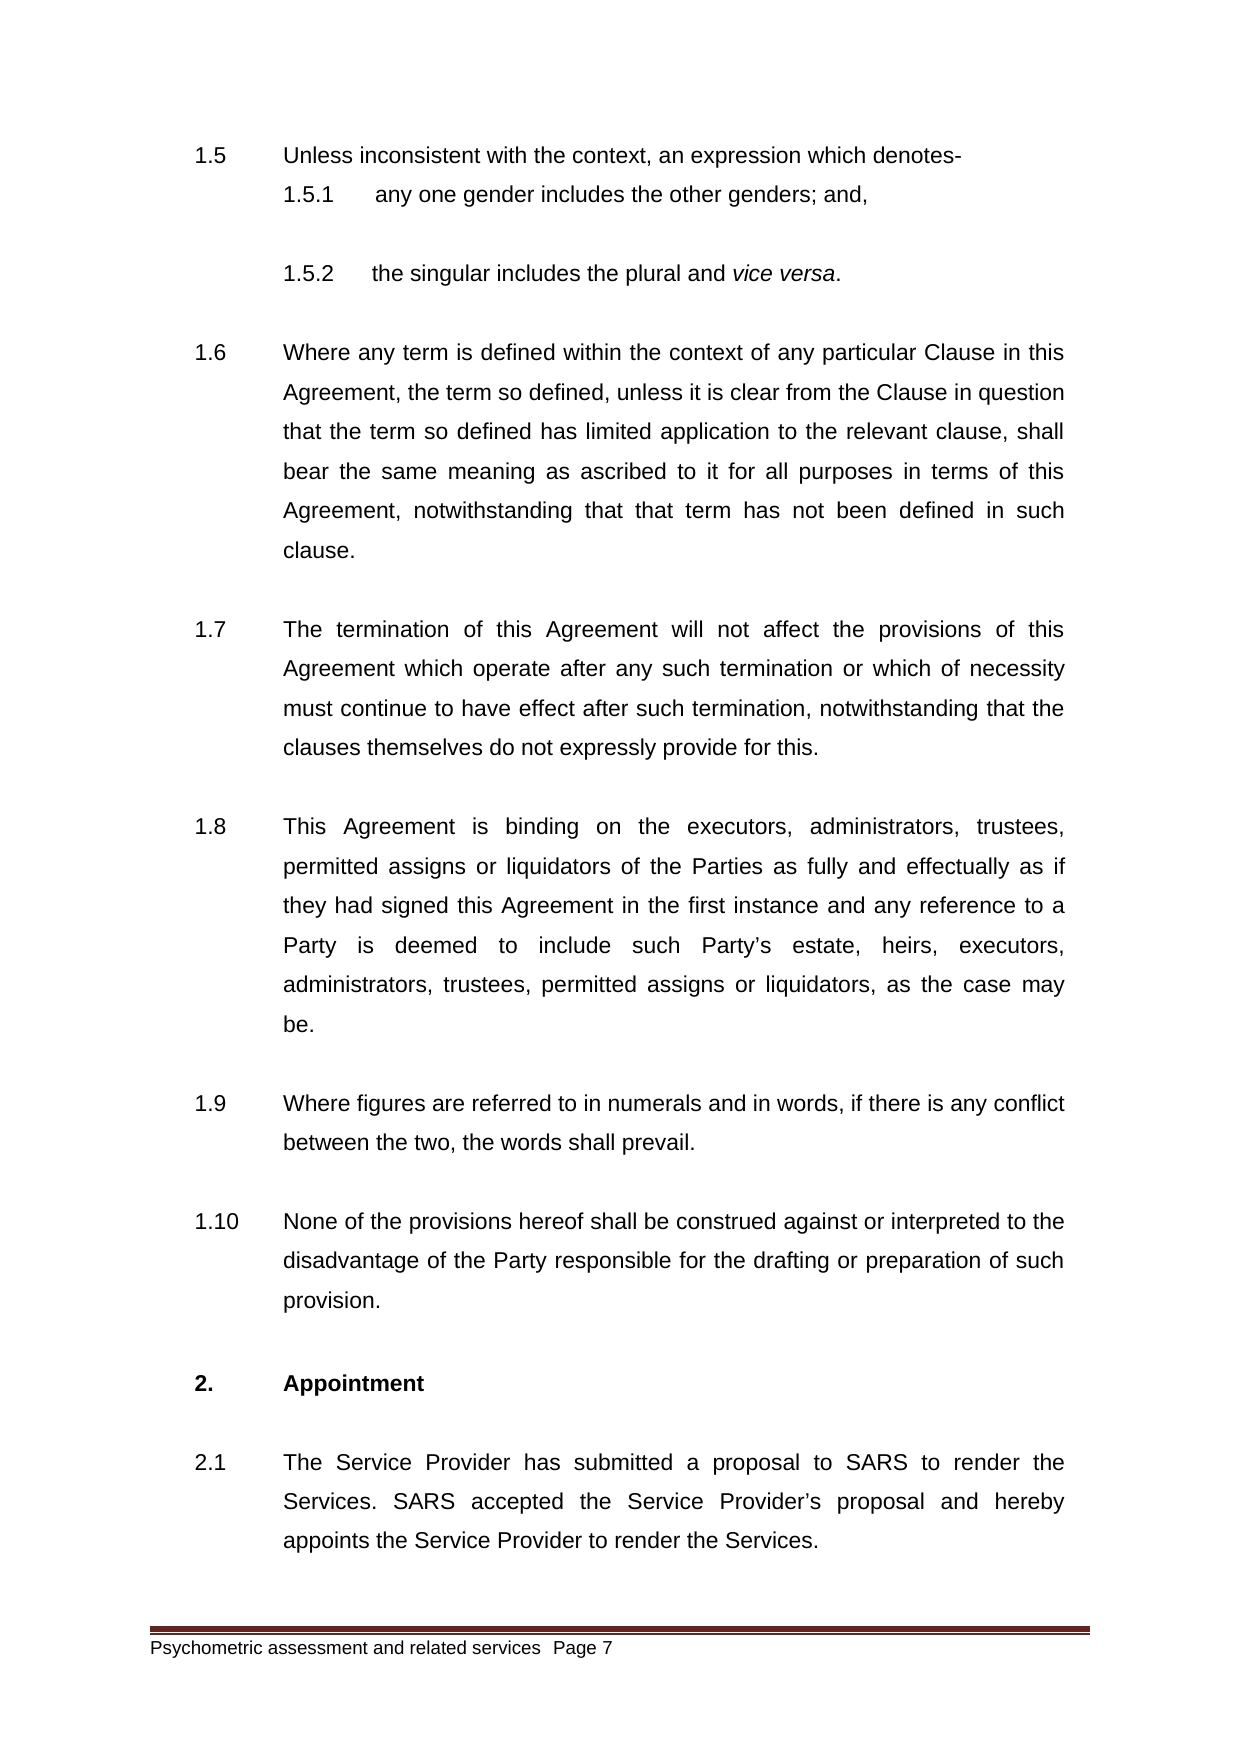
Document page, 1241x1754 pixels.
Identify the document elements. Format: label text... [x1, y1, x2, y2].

list This Agreement is binding on the executors, administrators, trustees, permitted assigns or liquidators of the Parties as fully and effectually as if they had signed this Agreement in the first instance and any reference to a Party is deemed to include such Party’s estate, heirs, executors, administrators, trustees, permitted assigns or liquidators, as the case may be. [194, 813, 1066, 1037]
list Where figures are referred to in numerals and in words, if there is any conflict between the two, the words shall prevail. [194, 1089, 1066, 1155]
list Appointment [194, 1369, 1019, 1396]
list The Service Provider has submitted a proposal to SARS to render the Services. SARS accepted the Service Provider’s proposal and hereby appoints the Service Provider to render the Services. [194, 1448, 1066, 1554]
list any one gender includes the other genders; and, [283, 181, 1019, 208]
list None of the provisions hereof shall be construed against or interpreted to the disadvantage of the Party responsible for the drafting or preparation of such provision. [194, 1208, 1066, 1313]
list the singular includes the plural and vice versa. [283, 260, 1019, 287]
list Where any term is defined within the context of any particular Clause in this Agreement, the term so defined, unless it is clear from the Clause in question that the term so defined has limited application to the relevant clause, shall bear the same meaning as ascribed to it for all purposes in terms of this Agreement, notwithstanding that that term has not been defined in such clause. [194, 339, 1066, 563]
list Unless inconsistent with the context, an expression which denotes- [194, 142, 1019, 168]
list The termination of this Agreement will not affect the provisions of this Agreement which operate after any such termination or which of necessity must continue to have effect after such termination, notwithstanding that the clauses themselves do not expressly provide for this. [194, 616, 1066, 761]
